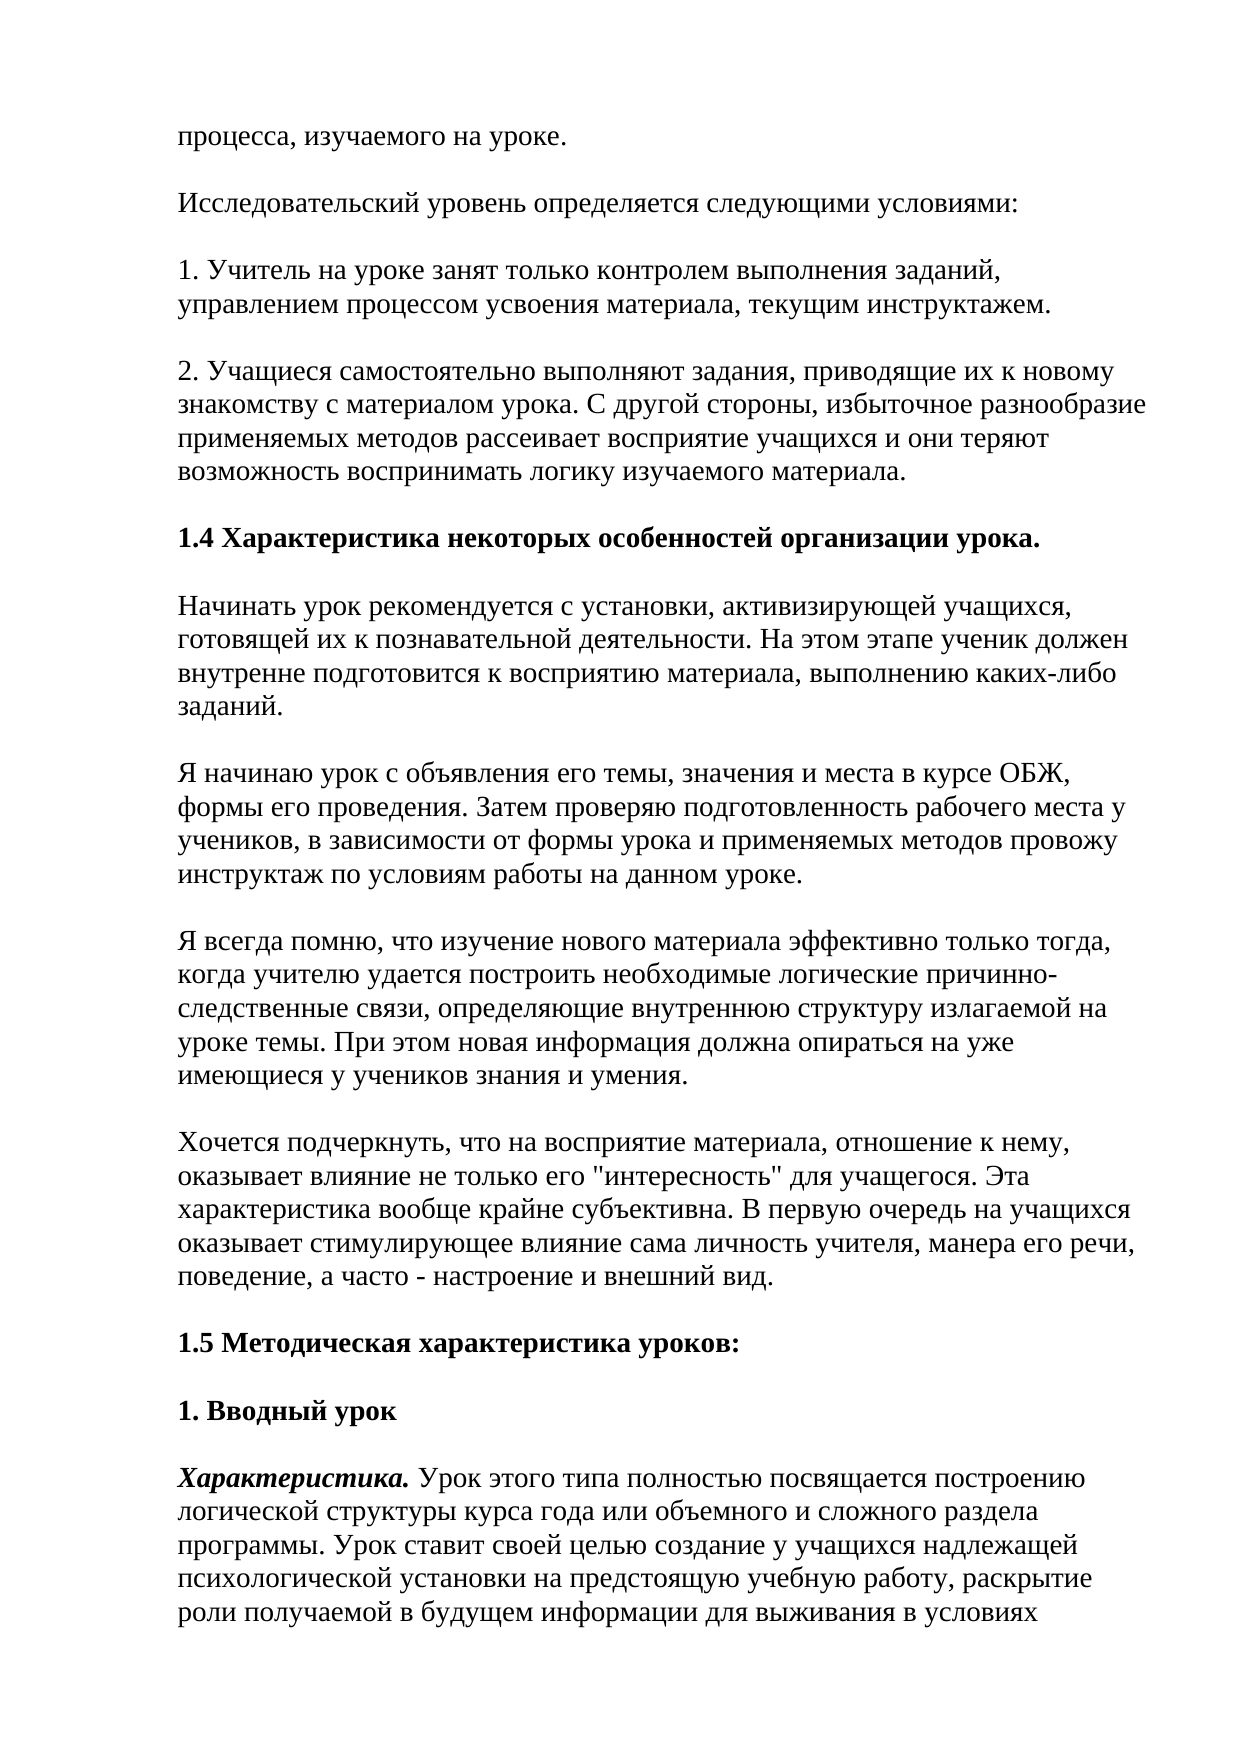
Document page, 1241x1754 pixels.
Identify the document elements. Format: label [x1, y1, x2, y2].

text [177, 118, 1152, 1627]
